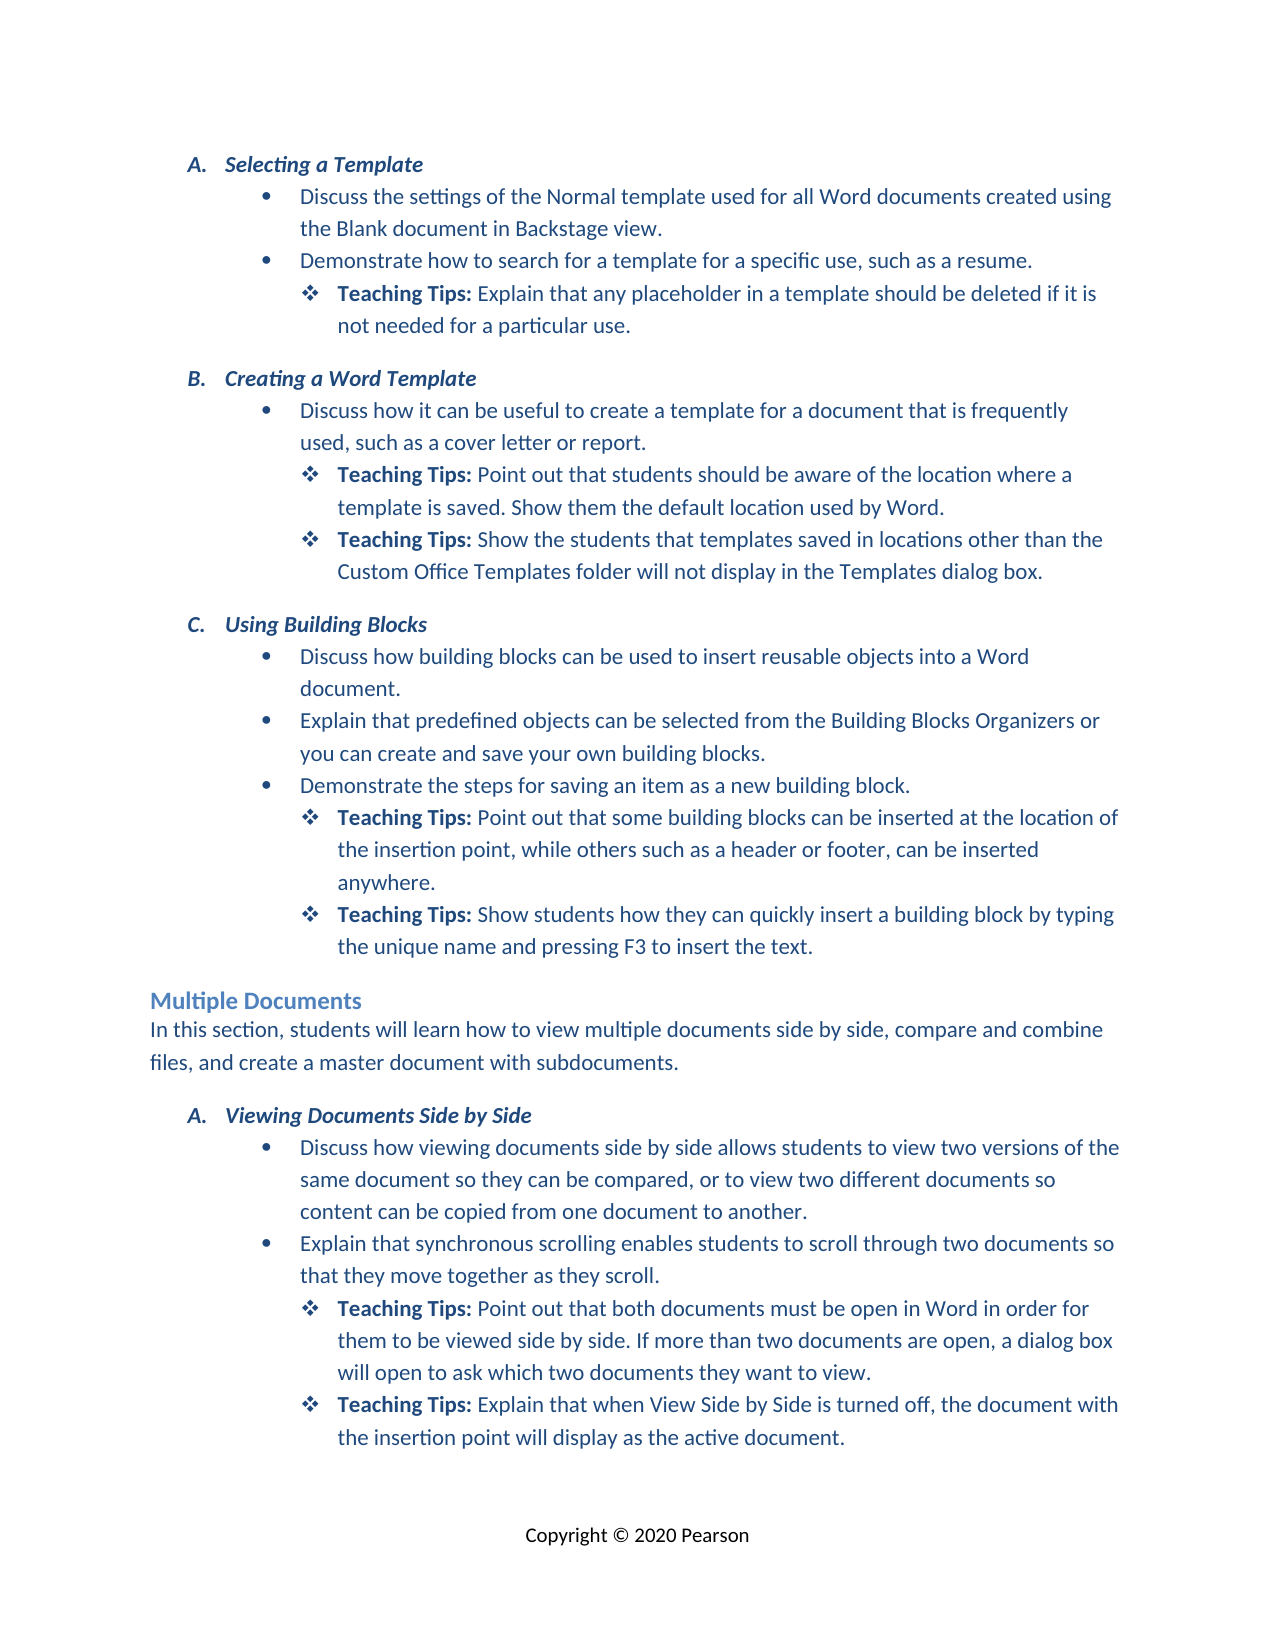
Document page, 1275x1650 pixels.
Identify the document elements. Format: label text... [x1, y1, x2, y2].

subtitle Using Building Blocks [187, 610, 1125, 638]
text Multiple Documents [150, 985, 1125, 1016]
text In this section, students will learn how to view multiple documents side by side, compare and combine files, and create a master document with subdocuments. [150, 1016, 1125, 1076]
subtitle Creating a Word Template [187, 364, 1125, 392]
list Teaching Tips: Point out that both documents must be open in Word in order for them to be viewed side by side. If more than two documents are open, a dialog box will open to ask which two documents they want to view. [300, 1294, 1125, 1386]
list Demonstrate how to search for a template for a specific use, such as a resume. [262, 247, 1125, 274]
list Teaching Tips: Point out that students should be aware of the location where a template is saved. Show them the default location used by Word. [300, 461, 1125, 521]
list Discuss the settings of the Normal template used for all Word documents created using the Blank document in Backstage view. [262, 182, 1125, 242]
list Explain that predefined objects can be selected from the Building Blocks Organizers or you can create and save your own building blocks. [262, 707, 1125, 767]
list Explain that synchronous scrolling enables students to scroll through two documents so that they move together as they scroll. [262, 1229, 1125, 1290]
list Discuss how viewing documents side by side allows students to view two versions of the same document so they can be compared, or to view two different documents so content can be copied from one document to another. [262, 1133, 1125, 1225]
subtitle Selecting a Template [187, 150, 1125, 178]
list Teaching Tips: Explain that when View Side by Side is turned off, the document with the insertion point will display as the active document. [300, 1390, 1125, 1451]
list Discuss how building blocks can be used to insert reusable objects into a Word document. [262, 642, 1125, 702]
list Teaching Tips: Show the students that templates saved in locations other than the Custom Office Templates folder will not display in the Templates dialog box. [300, 525, 1125, 585]
list Demonstrate the steps for saving an item as a new building block. [262, 771, 1125, 799]
subtitle Viewing Documents Side by Side [187, 1101, 1125, 1129]
list Teaching Tips: Explain that any placeholder in a template should be deleted if it is not needed for a particular use. [300, 279, 1125, 339]
list Teaching Tips: Show students how they can quickly insert a building block by typing the unique name and pressing F3 to insert the text. [300, 900, 1125, 960]
list Teaching Tips: Point out that some building blocks can be inserted at the location of the insertion point, while others such as a header or footer, can be inserted anywhere. [300, 803, 1125, 896]
list Discuss how it can be useful to create a template for a document that is frequently used, such as a cover letter or report. [262, 396, 1125, 456]
